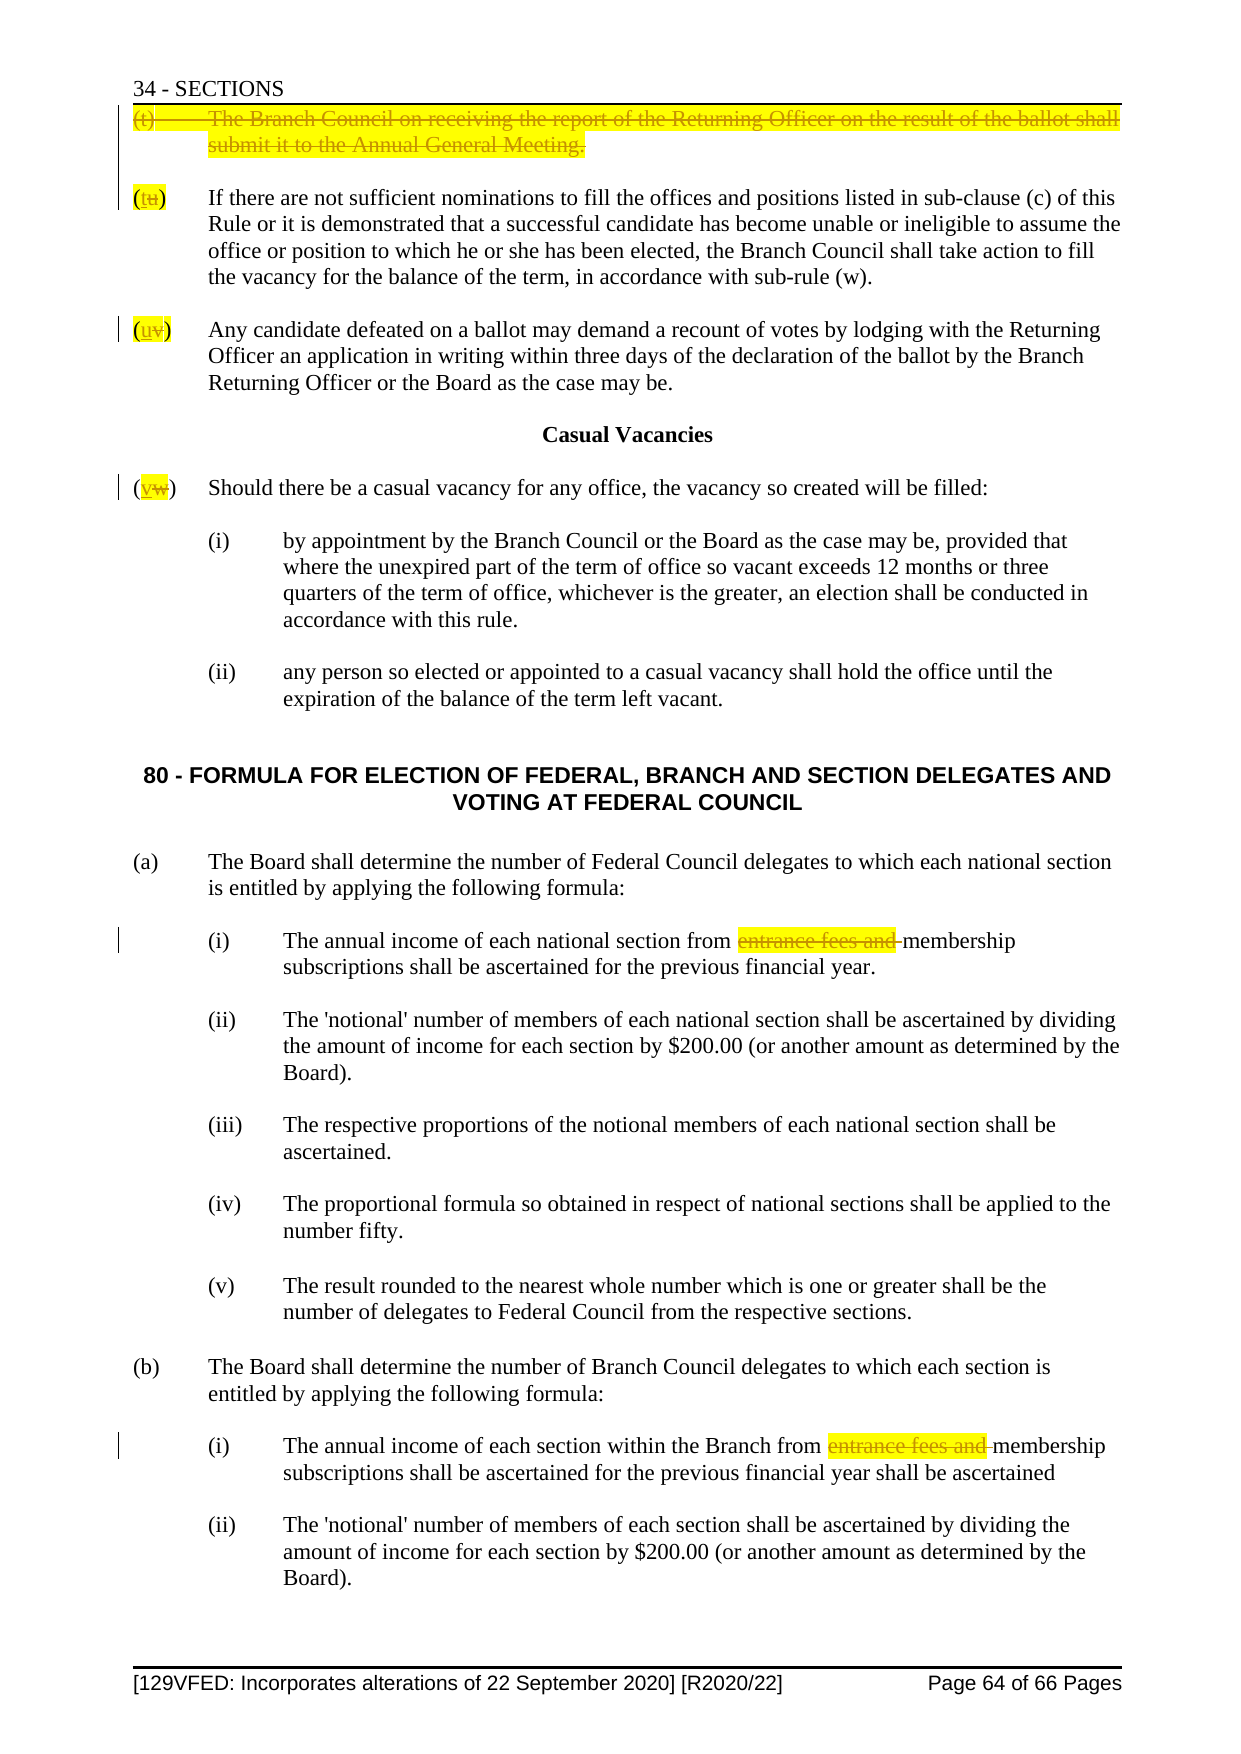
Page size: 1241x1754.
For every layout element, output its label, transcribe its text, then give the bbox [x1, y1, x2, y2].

text (ii) any person so elected or appointed to a casual vacancy shall hold the office until the expiration of the balance of the term left vacant. [133, 658, 1122, 711]
text (iii) The respective proportions of the notional members of each national section shall be ascertained. [133, 1111, 1122, 1164]
text () Any candidate defeated on a ballot may demand a recount of votes by lodging with the Returning Officer an application in writing within three days of the declaration of the ballot by the Branch Returning Officer or the Board as the case may be. [133, 316, 1122, 395]
text Casual Vacancies [133, 421, 1122, 448]
text (v) The result rounded to the nearest whole number which is one or greater shall be the number of delegates to Federal Council from the respective sections. [133, 1272, 1122, 1324]
text () Should there be a casual vacancy for any office, the vacancy so created will be filled: [168, 474, 1122, 500]
text () If there are not sufficient nominations to fill the offices and positions listed in sub-clause (c) of this Rule or it is demonstrated that a successful candidate has become unable or ineligible to assume the office or position to which he or she has been elected, the Branch Council shall take action to fill the vacancy for the balance of the term, in accordance with sub-rule (w). [133, 184, 1122, 289]
text (i) by appointment by the Branch Council or the Board as the case may be, provided that where the unexpired part of the term of office so vacant exceeds 12 months or three quarters of the term of office, whichever is the greater, an election shall be conducted in accordance with this rule. [133, 527, 1122, 632]
text (i) The annual income of each national section from membership subscriptions shall be ascertained for the previous financial year. [133, 927, 1122, 979]
subtitle 80 - FORMULA FOR ELECTION OF FEDERAL, BRANCH AND SECTION DELEGATES AND VOTING AT FEDERAL COUNCIL [133, 762, 1122, 815]
text (ii) The notional number of members of each national section shall be ascertained by dividing the amount of income for each section by $200.00 (or another amount as determined by the Board). [133, 1006, 1122, 1085]
text (b) The Board shall determine the number of Branch Council delegates to which each section is entitled by applying the following formula: [133, 1353, 1122, 1406]
text (a) The Board shall determine the number of Federal Council delegates to which each national section is entitled by applying the following formula: [133, 848, 1122, 901]
text (iv) The proportional formula so obtained in respect of national sections shall be applied to the number fifty. [133, 1190, 1122, 1243]
text (ii) The notional number of members of each section shall be ascertained by dividing the amount of income for each section by $200.00 (or another amount as determined by the Board). [133, 1511, 1122, 1591]
text (i) The annual income of each section within the Branch from membership subscriptions shall be ascertained for the previous financial year shall be ascertained [133, 1432, 1122, 1485]
